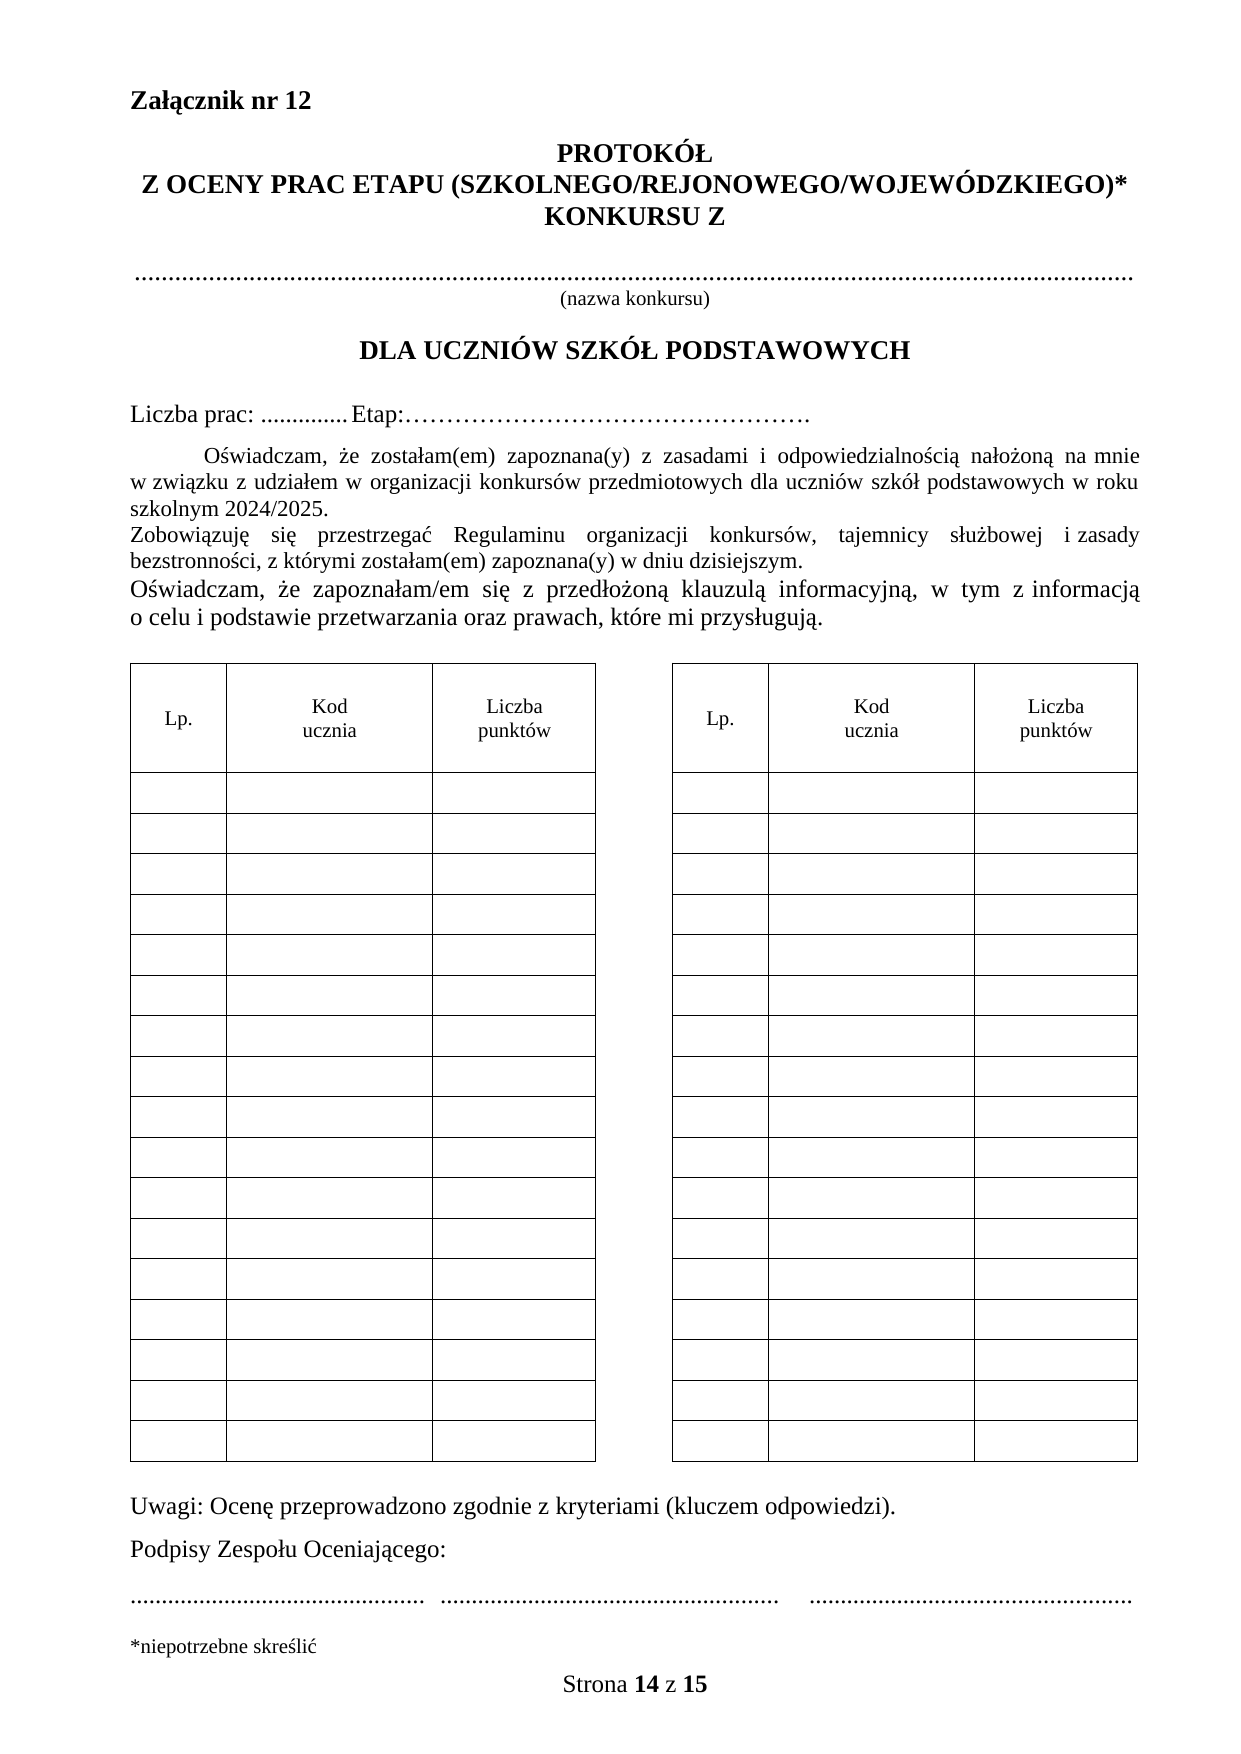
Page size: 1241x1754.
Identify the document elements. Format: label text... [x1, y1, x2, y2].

table_cell Lp. [673, 664, 768, 772]
table_cell [975, 1178, 1137, 1218]
table_cell [433, 854, 595, 894]
table_cell [975, 1097, 1137, 1137]
table_cell [433, 1381, 595, 1420]
text Uwagi: Ocenę przeprowadzono zgodnie z kryteriami (kluczem odpowiedzi). [130, 1491, 1140, 1519]
table_cell [673, 1340, 768, 1380]
table_cell [433, 1178, 595, 1218]
text Oświadczam, że zapoznałam/em się z przedłożoną klauzulą informacyjną, w tym z informacją o celu i podstawie przetwarzania oraz prawach, które mi przysługują. [130, 574, 1140, 631]
table_cell [673, 814, 768, 853]
table_cell [131, 1016, 226, 1056]
table_cell [227, 1300, 432, 1339]
table_cell [227, 1138, 432, 1177]
table_cell [769, 1016, 974, 1056]
table_cell [769, 1421, 974, 1461]
table_cell [769, 976, 974, 1015]
table_cell Kod ucznia [769, 664, 974, 772]
table_cell [673, 935, 768, 975]
table_cell [433, 814, 595, 853]
table_cell [433, 1421, 595, 1461]
table_cell [673, 1178, 768, 1218]
table_cell [975, 1300, 1137, 1339]
table_cell [673, 1421, 768, 1461]
table_cell [227, 1178, 432, 1218]
table_cell [131, 1138, 226, 1177]
text .................................................................................................................................................... [130, 255, 1140, 286]
table_cell [227, 1259, 432, 1299]
text Oświadczam, że zostałam(em) zapoznana(y) z zasadami i odpowiedzialnością nałożoną na mnie w związku z udziałem w organizacji konkursów przedmiotowych dla uczniów szkół podstawowych w roku szkolnym 2024/2025. [130, 442, 1140, 521]
table_cell [975, 1259, 1137, 1299]
table_cell [673, 854, 768, 894]
table_cell [975, 1219, 1137, 1258]
table_cell [227, 1340, 432, 1380]
table_cell [769, 1300, 974, 1339]
table_cell [769, 1219, 974, 1258]
table_cell [673, 976, 768, 1015]
text Z OCENY PRAC ETAPU (SZKOLNEGO/REJONOWEGO/WOJEWÓDZKIEGO)* [130, 168, 1140, 200]
table_cell [433, 976, 595, 1015]
table_cell [227, 1097, 432, 1137]
table_cell [227, 1381, 432, 1420]
text PROTOKÓŁ [130, 137, 1140, 168]
table_cell [227, 1057, 432, 1096]
table_cell [131, 1340, 226, 1380]
table_cell [975, 935, 1137, 975]
table_cell [131, 854, 226, 894]
table_cell [975, 895, 1137, 934]
table_cell [433, 1138, 595, 1177]
table_cell [131, 1219, 226, 1258]
text KONKURSU Z [130, 200, 1140, 231]
table_cell [769, 935, 974, 975]
table_cell [227, 1219, 432, 1258]
table_cell [975, 976, 1137, 1015]
table_cell [433, 895, 595, 934]
table_cell [673, 895, 768, 934]
table_cell [673, 1057, 768, 1096]
text *niepotrzebne skreślić [130, 1634, 1140, 1658]
table_cell [131, 1259, 226, 1299]
table_cell [433, 1057, 595, 1096]
table_cell [975, 1340, 1137, 1380]
table_cell [131, 814, 226, 853]
table_cell [131, 773, 226, 813]
table_cell [769, 814, 974, 853]
table_cell [769, 1381, 974, 1420]
table_cell [227, 1016, 432, 1056]
table_cell [131, 895, 226, 934]
table_cell [131, 1300, 226, 1339]
table_cell [227, 976, 432, 1015]
table_cell [673, 773, 768, 813]
table_cell [673, 1300, 768, 1339]
table_cell [433, 1259, 595, 1299]
table_cell [769, 1138, 974, 1177]
table_cell [227, 1421, 432, 1461]
table_cell [975, 773, 1137, 813]
table_cell [673, 1016, 768, 1056]
table_cell [975, 1421, 1137, 1461]
table_cell [975, 1138, 1137, 1177]
table_cell [673, 1219, 768, 1258]
text DLA UCZNIÓW SZKÓŁ PODSTAWOWYCH [130, 334, 1140, 365]
table_cell [975, 1381, 1137, 1420]
table_cell [131, 1381, 226, 1420]
table_cell [131, 976, 226, 1015]
table_cell [769, 854, 974, 894]
table_cell [975, 814, 1137, 853]
text Liczba prac: .............. Etap:…………………………………………. [130, 399, 1140, 428]
table_cell [433, 1300, 595, 1339]
table_cell [769, 1178, 974, 1218]
table_cell [433, 935, 595, 975]
text (nazwa konkursu) [130, 286, 1140, 310]
table_cell [769, 773, 974, 813]
table_header Kod ucznia [227, 664, 432, 772]
table_cell [673, 1381, 768, 1420]
table_cell [433, 773, 595, 813]
table_cell [433, 1219, 595, 1258]
table_header Liczba punktów [433, 664, 595, 772]
table_cell [131, 1057, 226, 1096]
table_cell [673, 1138, 768, 1177]
table_cell [673, 1259, 768, 1299]
table_cell [769, 895, 974, 934]
table_cell [769, 1340, 974, 1380]
table_cell [769, 1097, 974, 1137]
table_header Lp. [131, 664, 226, 772]
table_cell [227, 935, 432, 975]
table_cell [227, 814, 432, 853]
table_cell [227, 854, 432, 894]
table_cell [769, 1057, 974, 1096]
table_cell [433, 1016, 595, 1056]
table_cell [131, 1421, 226, 1461]
table_cell [975, 1016, 1137, 1056]
subtitle Załącznik nr 12 [130, 84, 1140, 115]
table_cell Liczba punktów [975, 664, 1137, 772]
table_cell [975, 1057, 1137, 1096]
table_cell [131, 1178, 226, 1218]
table_cell [227, 895, 432, 934]
table_cell [769, 1259, 974, 1299]
table_cell [433, 1097, 595, 1137]
table_cell [227, 773, 432, 813]
text Zobowiązuję się przestrzegać Regulaminu organizacji konkursów, tajemnicy służbowej i zasady bezstronności, z którymi zostałam(em) zapoznana(y) w dniu dzisiejszym. [130, 521, 1140, 574]
table_cell [673, 1097, 768, 1137]
text Podpisy Zespołu Oceniającego: [130, 1534, 1140, 1563]
table_cell [131, 1097, 226, 1137]
table_cell [975, 854, 1137, 894]
table_cell [433, 1340, 595, 1380]
table_cell [131, 935, 226, 975]
